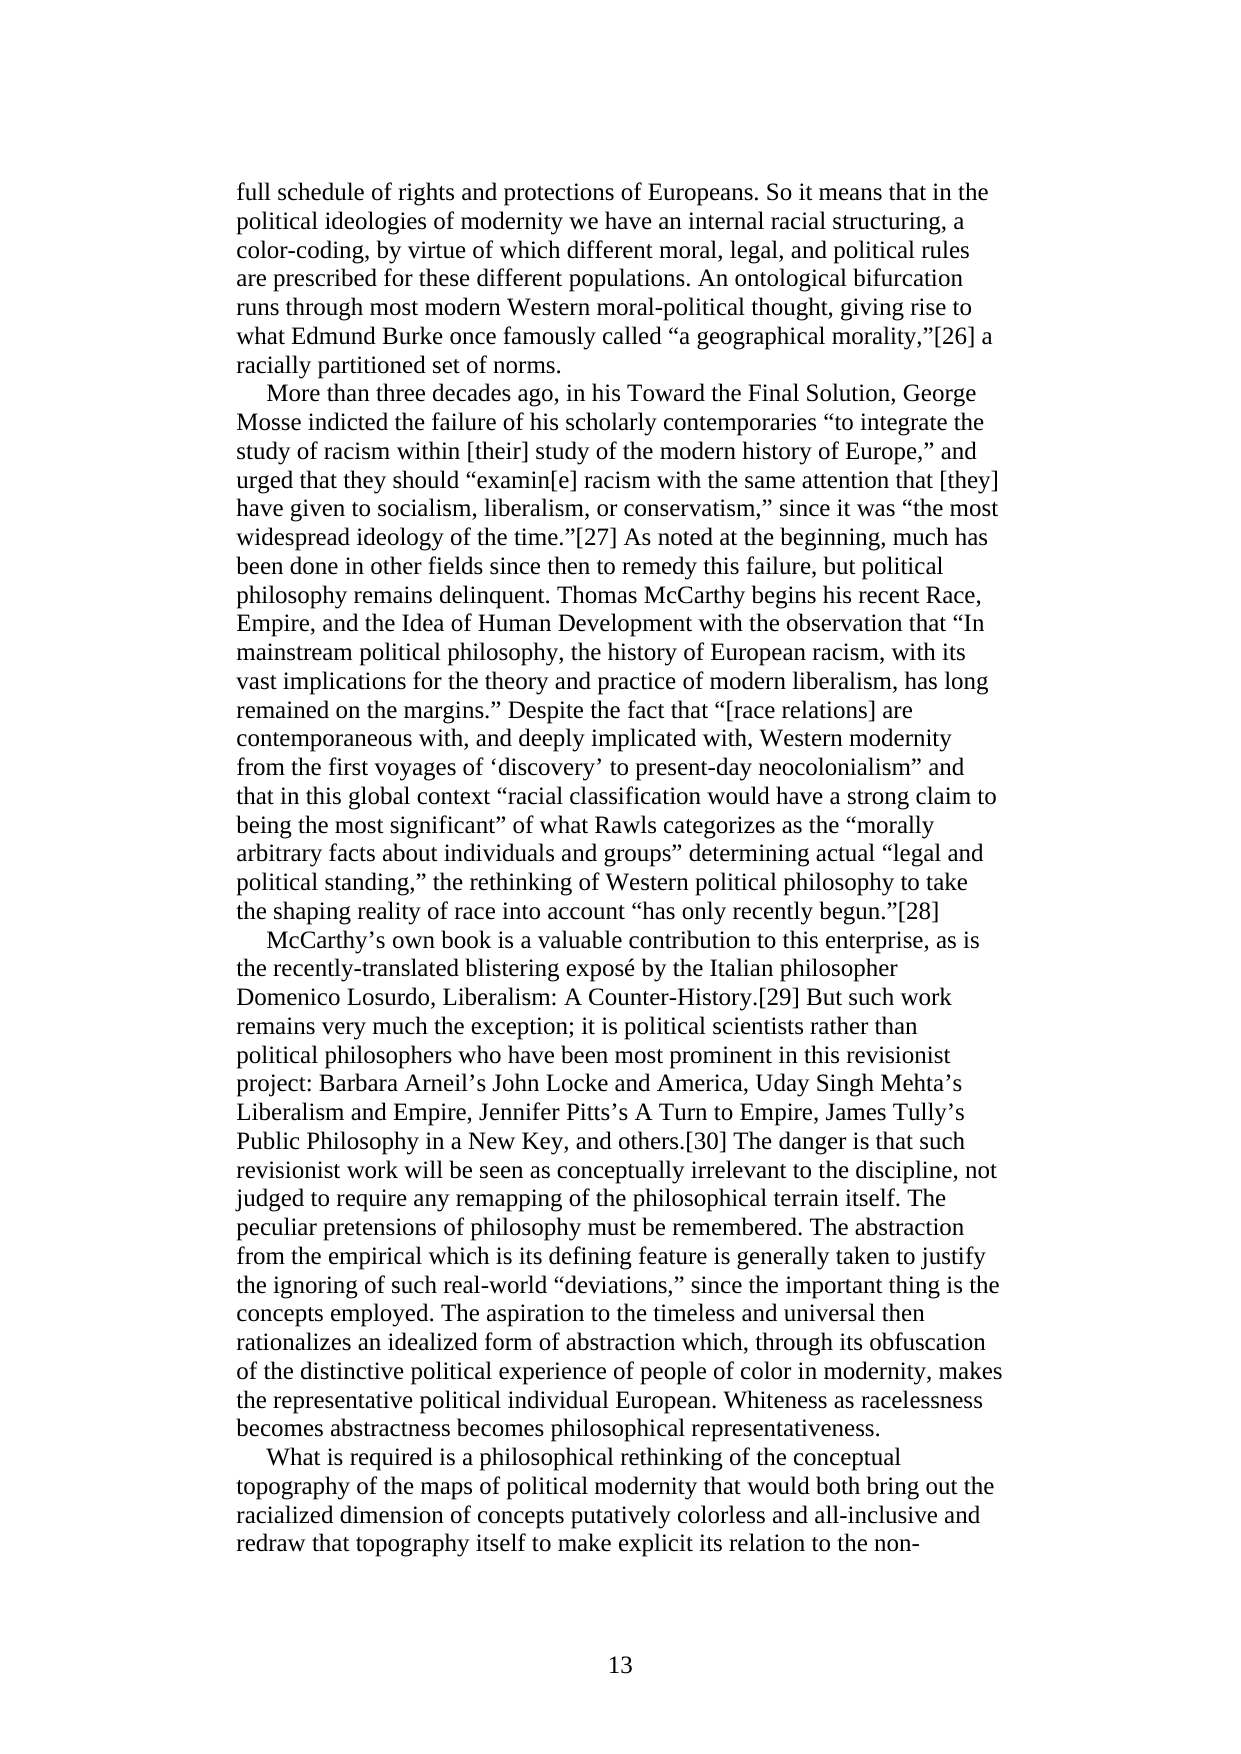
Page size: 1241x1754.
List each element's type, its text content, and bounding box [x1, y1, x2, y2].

text More than three decades ago, in his Toward the Final Solution, George Mosse indicted the failure of his scholarly contemporaries “to integrate the study of racism within [their] study of the modern history of Europe,” and urged that they should “examin[e] racism with the same attention that [they] have given to socialism, liberalism, or conservatism,” since it was “the most widespread ideology of the time.”[27] As noted at the beginning, much has been done in other fields since then to remedy this failure, but political philosophy remains delinquent. Thomas McCarthy begins his recent Race, Empire, and the Idea of Human Development with the observation that “In mainstream political philosophy, the history of European racism, with its vast implications for the theory and practice of modern liberalism, has long remained on the margins.” Despite the fact that “[race relations] are contemporaneous with, and deeply implicated with, Western modernity from the first voyages of ‘discovery’ to present-day neocolonialism” and that in this global context “racial classification would have a strong claim to being the most significant” of what Rawls categorizes as the “morally arbitrary facts about individuals and groups” determining actual “legal and political standing,” the rethinking of Western political philosophy to take the shaping reality of race into account “has only recently begun.”[28] [236, 378, 1004, 925]
text McCarthy’s own book is a valuable contribution to this enterprise, as is the recently-translated blistering exposé by the Italian philosopher Domenico Losurdo, Liberalism: A Counter-History.[29] But such work remains very much the exception; it is political scientists rather than political philosophers who have been most prominent in this revisionist project: Barbara Arneil’s John Locke and America, Uday Singh Mehta’s Liberalism and Empire, Jennifer Pitts’s A Turn to Empire, James Tully’s Public Philosophy in a New Key, and others.[30] The danger is that such revisionist work will be seen as conceptually irrelevant to the discipline, not judged to require any remapping of the philosophical terrain itself. The peculiar pretensions of philosophy must be remembered. The abstraction from the empirical which is its defining feature is generally taken to justify the ignoring of such real-world “deviations,” since the important thing is the concepts employed. The aspiration to the timeless and universal then rationalizes an idealized form of abstraction which, through its obfuscation of the distinctive political experience of people of color in modernity, makes the representative political individual European. Whiteness as racelessness becomes abstractness becomes philosophical representativeness. [236, 925, 1004, 1442]
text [236, 1442, 1004, 1557]
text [236, 177, 1004, 378]
